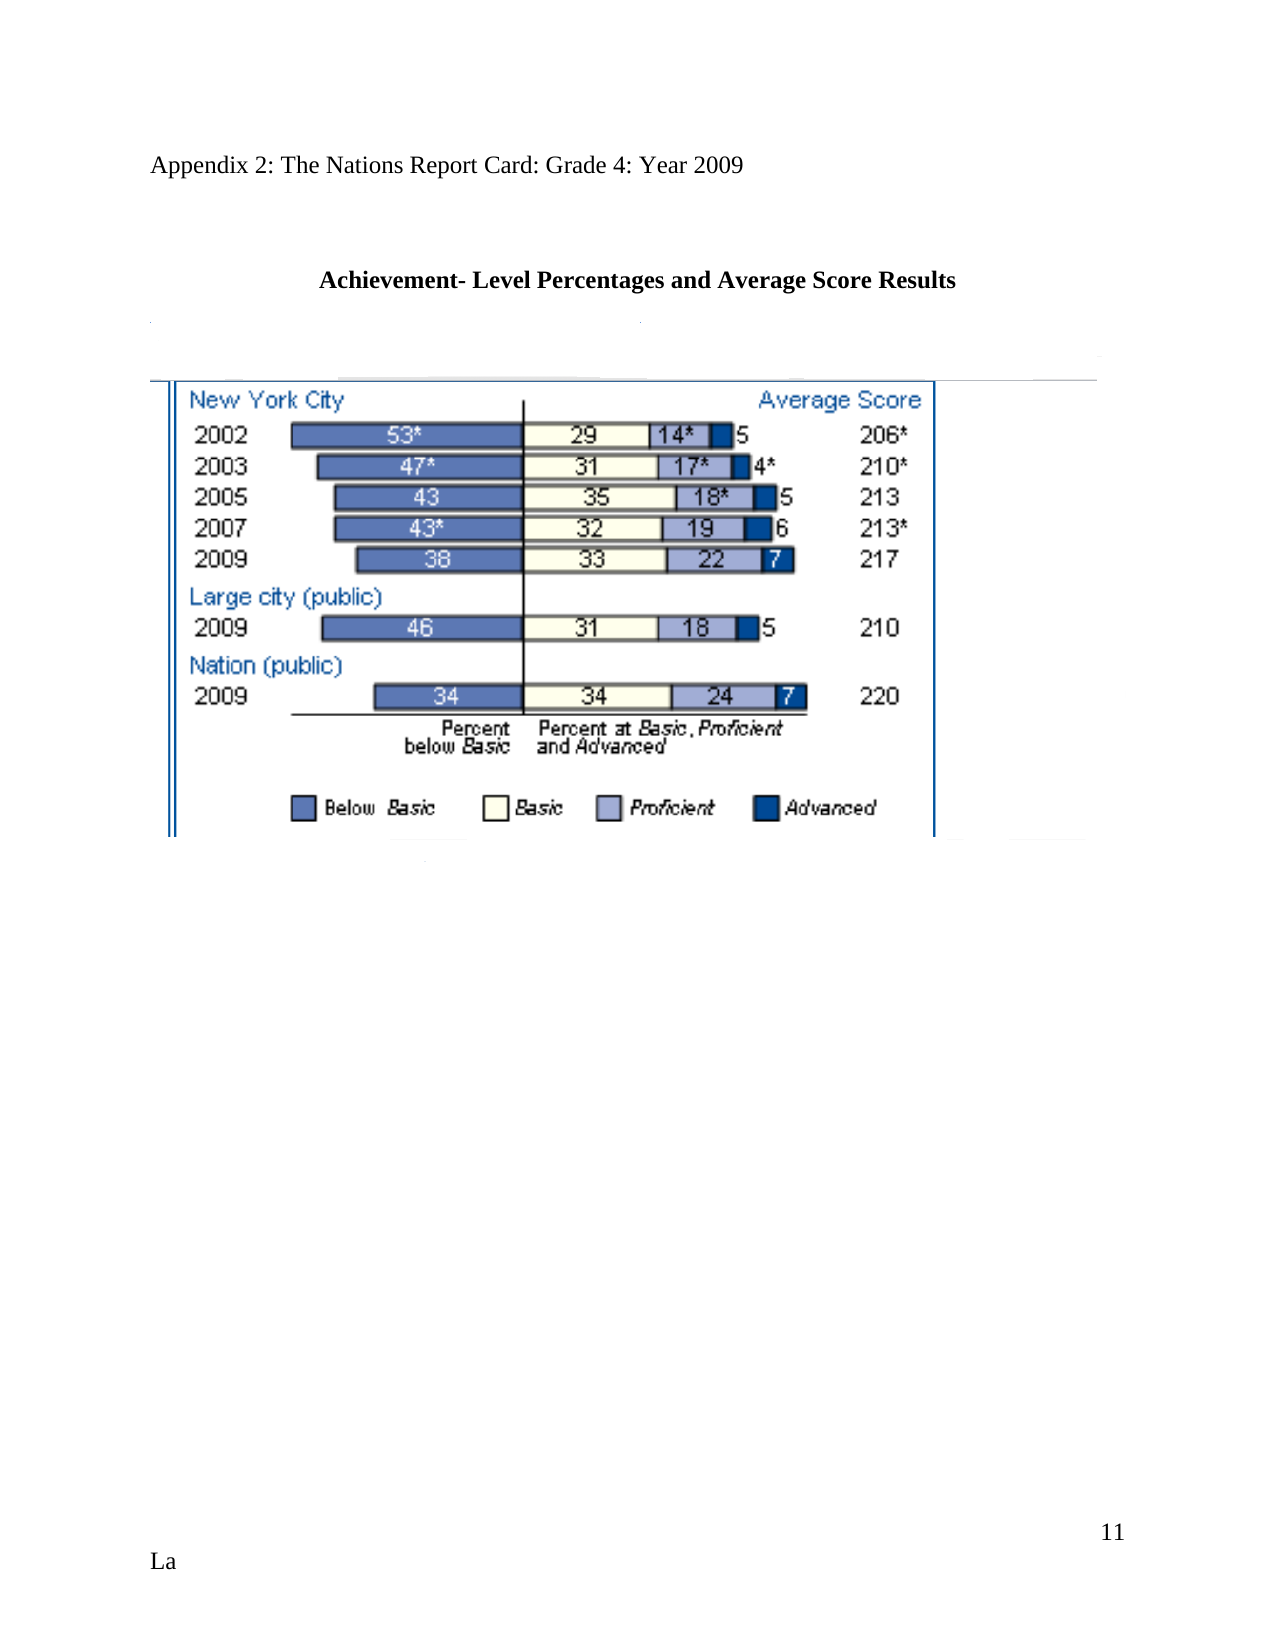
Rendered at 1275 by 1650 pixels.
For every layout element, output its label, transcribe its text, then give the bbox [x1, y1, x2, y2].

picture [150, 322, 1125, 893]
text Achievement- Level Percentages and Average Score Results [150, 265, 1125, 294]
text Appendix 2: The Nations Report Card: Grade 4: Year 2009 [150, 150, 1125, 179]
